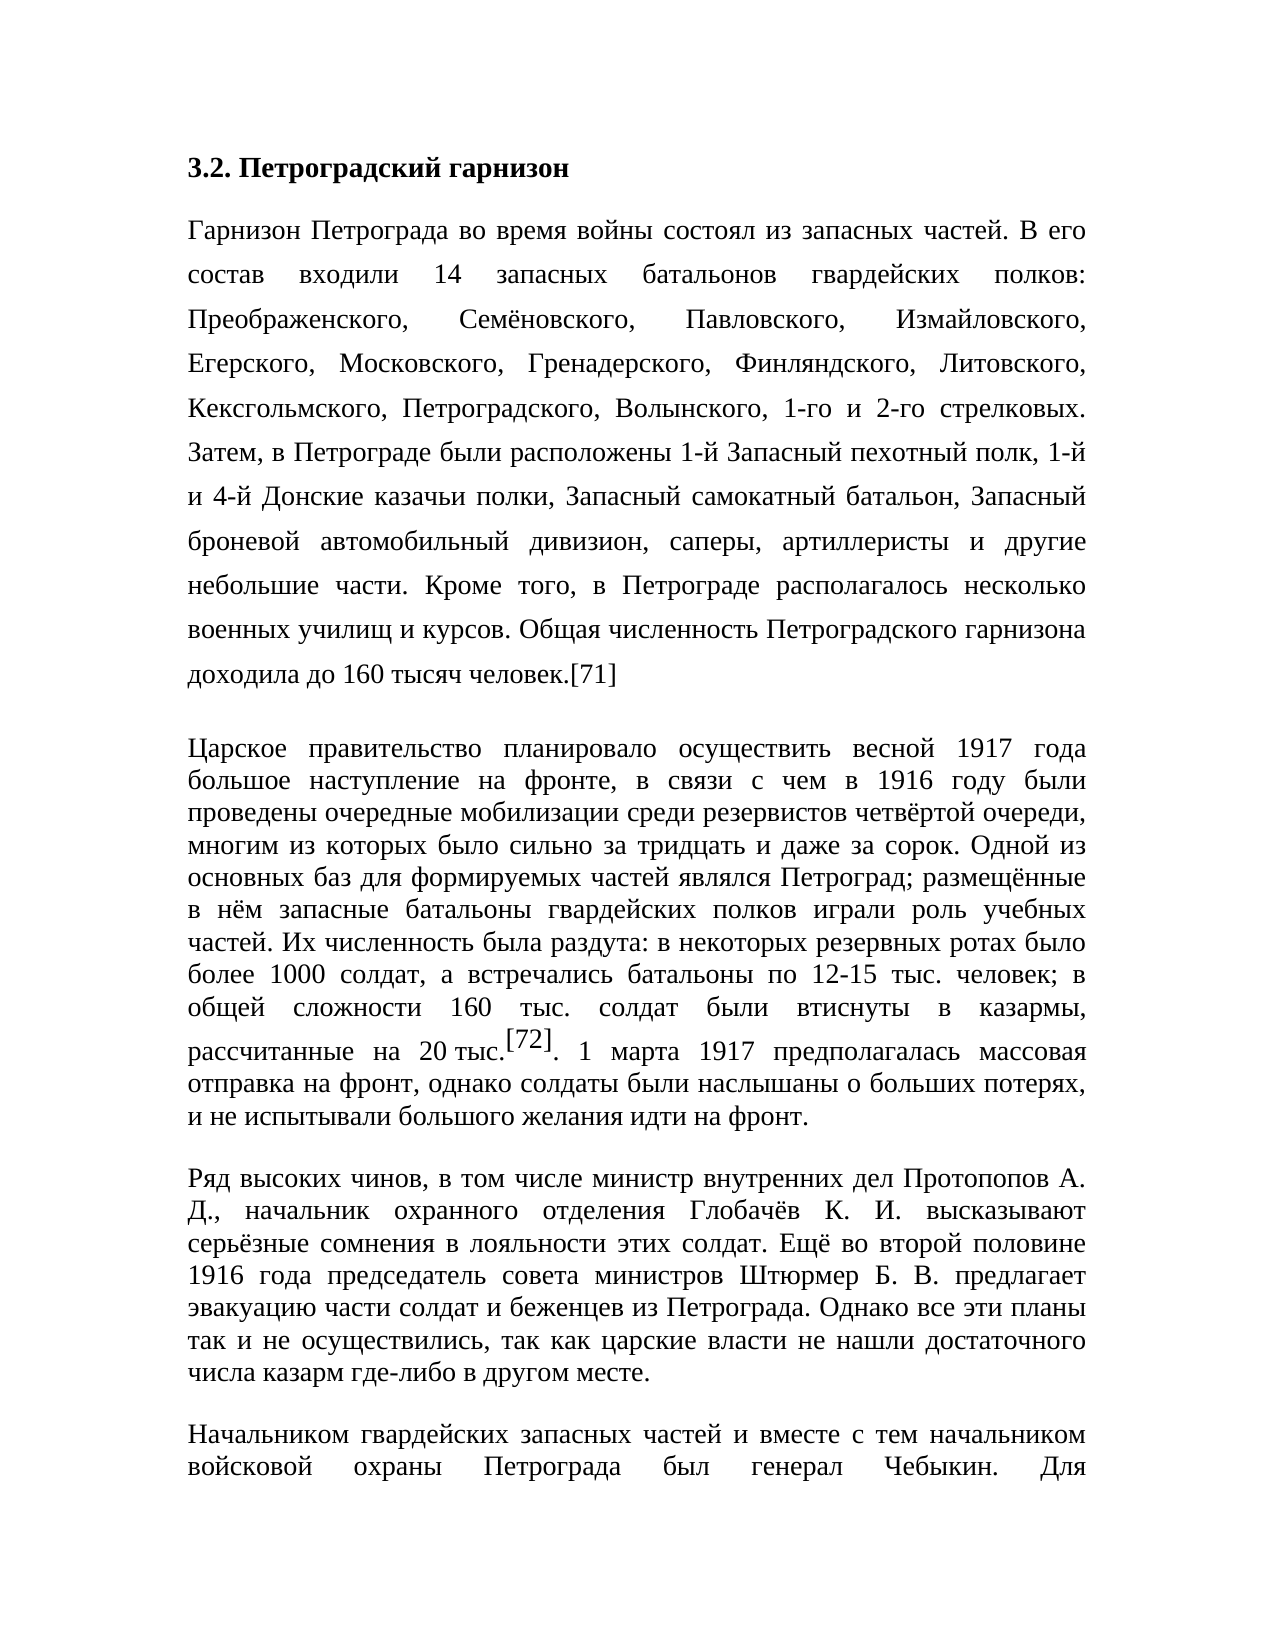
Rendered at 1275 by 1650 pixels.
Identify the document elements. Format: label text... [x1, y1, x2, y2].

list 3.2. Петроградский гарнизон [187, 150, 1087, 183]
text Ряд высоких чинов, в том числе министр внутренних дел Протопопов А. Д., начальник охранного отделения Глобачёв К. И. высказывают серьёзные сомнения в лояльности этих солдат. Ещё во второй половине 1916 года председатель совета министров Штюрмер Б. В. предлагает эвакуацию части солдат и беженцев из Петрограда. Однако все эти планы так и не осуществились, так как царские власти не нашли достаточного числа казарм где-либо в другом месте. [187, 1161, 1087, 1388]
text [187, 1417, 1087, 1482]
text Царское правительство планировало осуществить весной 1917 года большое наступление на фронте, в связи с чем в 1916 году были проведены очередные мобилизации среди резервистов четвёртой очереди, многим из которых было сильно за тридцать и даже за сорок. Одной из основных баз для формируемых частей являлся Петроград; размещённые в нём запасные батальоны гвардейских полков играли роль учебных частей. Их численность была раздута: в некоторых резервных ротах было более 1000 солдат, а встречались батальоны по 12-15 тыс. человек; в общей сложности 160 тыс. солдат были втиснуты в казармы, рассчитанные на 20 тыс.[72]. 1 марта 1917 предполагалась массовая отправка на фронт, однако солдаты были наслышаны о больших потерях, и не испытывали большого желания идти на фронт. [187, 731, 1087, 1131]
text Гарнизон Петрограда во время войны состоял из запасных частей. В его состав входили 14 запасных батальонов гвардейских полков: Преображенского, Семёновского, Павловского, Измайловского, Егерского, Московского, Гренадерского, Финляндского, Литовского, Кексгольмского, Петроградского, Волынского, 1-го и 2-го стрелковых. Затем, в Петрограде были расположены 1-й Запасный пехотный полк, 1-й и 4-й Донские казачьи полки, Запасный самокатный батальон, Запасный броневой автомобильный дивизион, саперы, артиллеристы и другие небольшие части. Кроме того, в Петрограде располагалось несколько военных училищ и курсов. Общая численность Петроградского гарнизона доходила до 160 тысяч человек.[71] [187, 213, 1087, 701]
